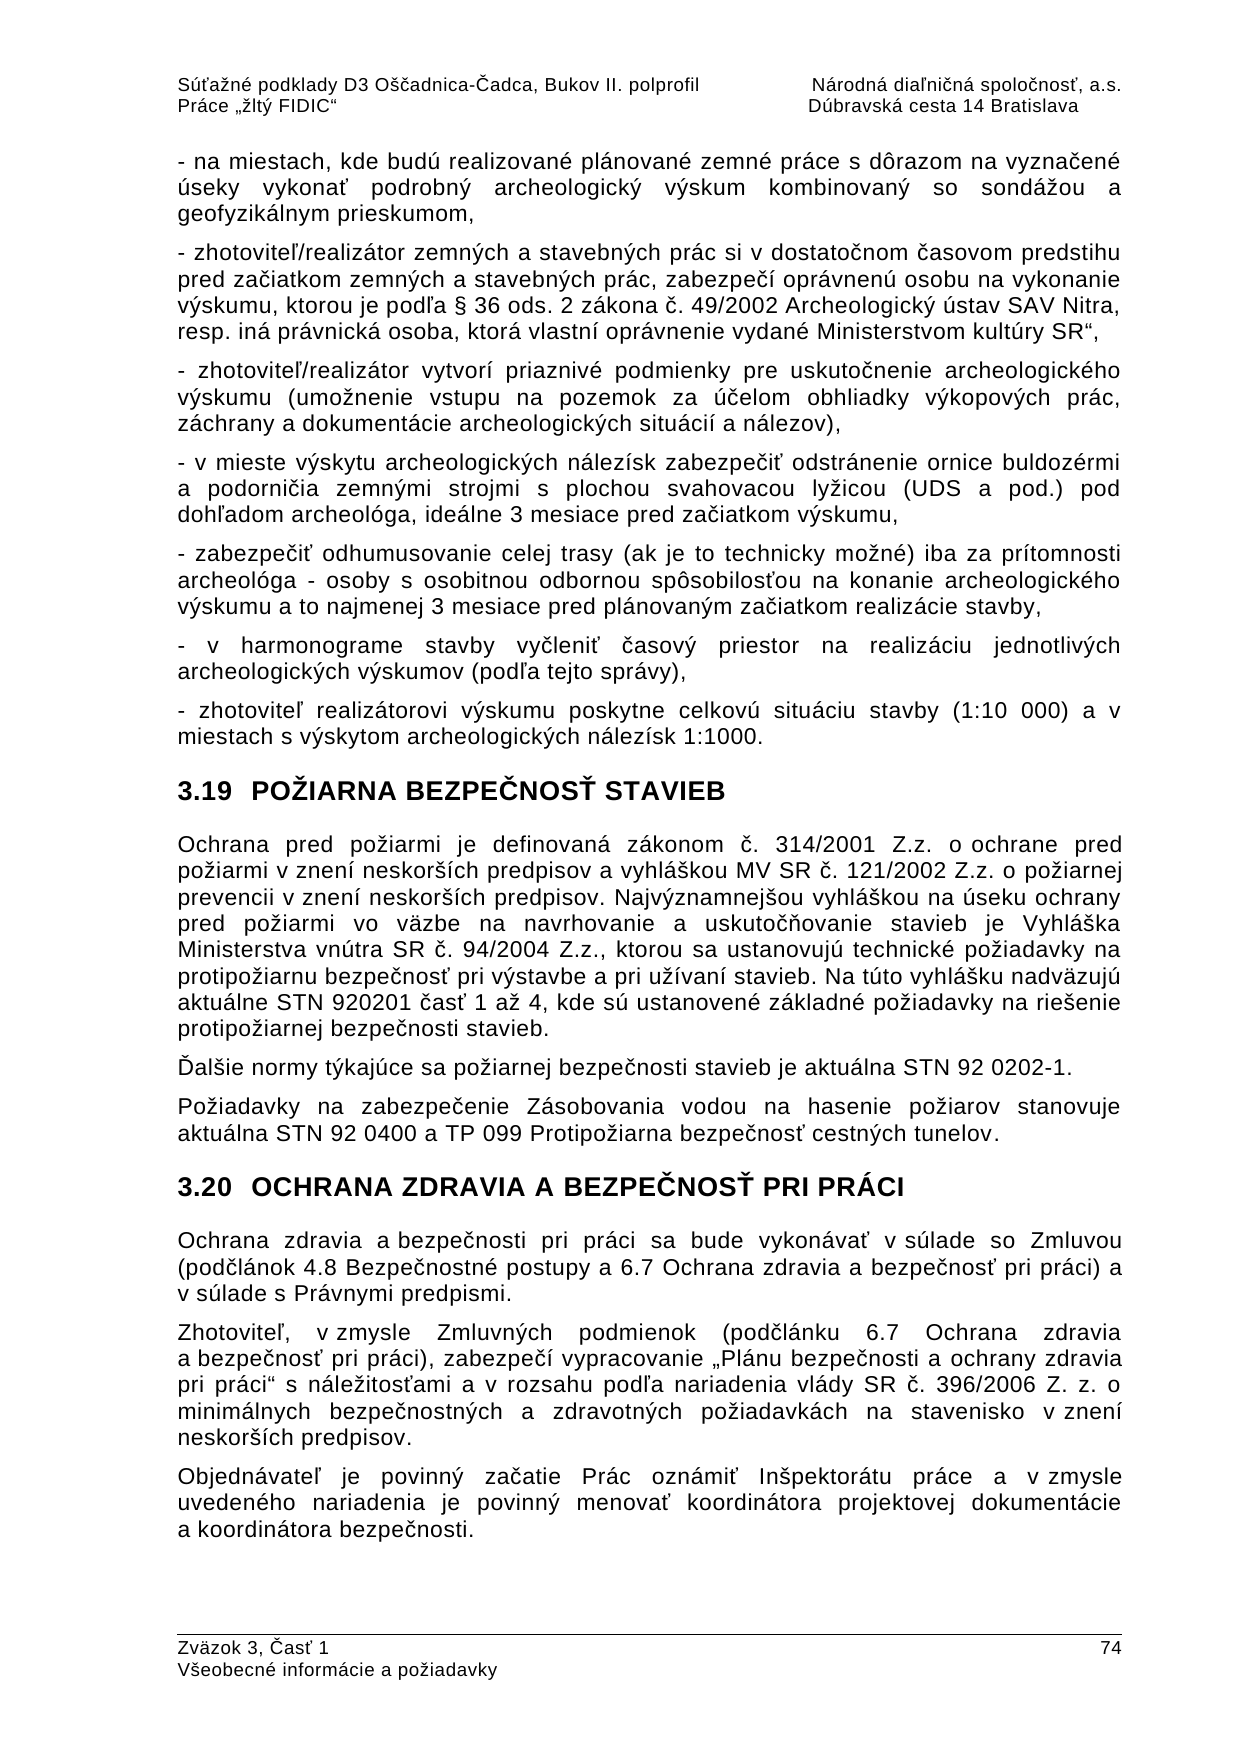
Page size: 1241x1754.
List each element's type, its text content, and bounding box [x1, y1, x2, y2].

text Požiadavky na zabezpečenie Zásobovania vodou na hasenie požiarov stanovuje aktuálna STN 92 0400 a TP 099 Protipožiarna bezpečnosť cestných tunelov. [177, 1093, 1122, 1146]
text - v mieste výskytu archeologických nálezísk zabezpečiť odstránenie ornice buldozérmi a podorničia zemnými strojmi s plochou svahovacou lyžicou (UDS a pod.) pod dohľadom archeológa, ideálne 3 mesiace pred začiatkom výskumu, [177, 449, 1122, 528]
text Ochrana zdravia a bezpečnosti pri práci sa bude vykonávať v súlade so Zmluvou (podčlánok 4.8 Bezpečnostné postupy a 6.7 Ochrana zdravia a bezpečnosť pri práci) a v súlade s Právnymi predpismi. [177, 1227, 1122, 1306]
text - na miestach, kde budú realizované plánované zemné práce s dôrazom na vyznačené úseky vykonať podrobný archeologický výskum kombinovaný so sondážou a geofyzikálnym prieskumom, [177, 148, 1122, 227]
text Zhotoviteľ, v zmysle Zmluvných podmienok (podčlánku 6.7 Ochrana zdravia a bezpečnosť pri práci), zabezpečí vypracovanie „Plánu bezpečnosti a ochrany zdravia pri práci“ s náležitosťami a v rozsahu podľa nariadenia vlády SR č. 396/2006 Z. z. o minimálnych bezpečnostných a zdravotných požiadavkách na stavenisko v znení neskorších predpisov. [177, 1319, 1122, 1450]
text Objednávateľ je povinný začatie Prác oznámiť Inšpektorátu práce a v zmysle uvedeného nariadenia je povinný menovať koordinátora projektovej dokumentácie a koordinátora bezpečnosti. [177, 1463, 1122, 1542]
text Ochrana pred požiarmi je definovaná zákonom č. 314/2001 Z.z. o ochrane pred požiarmi v znení neskorších predpisov a vyhláškou MV SR č. 121/2002 Z.z. o požiarnej prevencii v znení neskorších predpisov. Najvýznamnejšou vyhláškou na úseku ochrany pred požiarmi vo väzbe na navrhovanie a uskutočňovanie stavieb je Vyhláška Ministerstva vnútra SR č. 94/2004 Z.z., ktorou sa ustanovujú technické požiadavky na protipožiarnu bezpečnosť pri výstavbe a pri užívaní stavieb. Na túto vyhlášku nadväzujú aktuálne STN 920201 časť 1 až 4, kde sú ustanovené základné požiadavky na riešenie protipožiarnej bezpečnosti stavieb. [177, 831, 1122, 1042]
text - zabezpečiť odhumusovanie celej trasy (ak je to technicky možné) iba za prítomnosti archeológa - osoby s osobitnou odbornou spôsobilosťou na konanie archeologického výskumu a to najmenej 3 mesiace pred plánovaným začiatkom realizácie stavby, [177, 540, 1122, 619]
subtitle 3.19 Požiarna bezpečnosť stavieb [177, 775, 1122, 806]
subtitle 3.20 Ochrana zdravia a bezpečnosť pri práci [177, 1171, 1122, 1202]
text - zhotoviteľ/realizátor zemných a stavebných prác si v dostatočnom časovom predstihu pred začiatkom zemných a stavebných prác, zabezpečí oprávnenú osobu na vykonanie výskumu, ktorou je podľa § 36 ods. 2 zákona č. 49/2002 Archeologický ústav SAV Nitra, resp. iná právnická osoba, ktorá vlastní oprávnenie vydané Ministerstvom kultúry SR“, [177, 239, 1122, 344]
text - zhotoviteľ realizátorovi výskumu poskytne celkovú situáciu stavby (1:10 000) a v miestach s výskytom archeologických nálezísk 1:1000. [177, 697, 1122, 750]
text - v harmonograme stavby vyčleniť časový priestor na realizáciu jednotlivých archeologických výskumov (podľa tejto správy), [177, 632, 1122, 684]
text Ďalšie normy týkajúce sa požiarnej bezpečnosti stavieb je aktuálna STN 92 0202-1. [177, 1054, 1122, 1081]
text - zhotoviteľ/realizátor vytvorí priaznivé podmienky pre uskutočnenie archeologického výskumu (umožnenie vstupu na pozemok za účelom obhliadky výkopových prác, záchrany a dokumentácie archeologických situácií a nálezov), [177, 357, 1122, 436]
